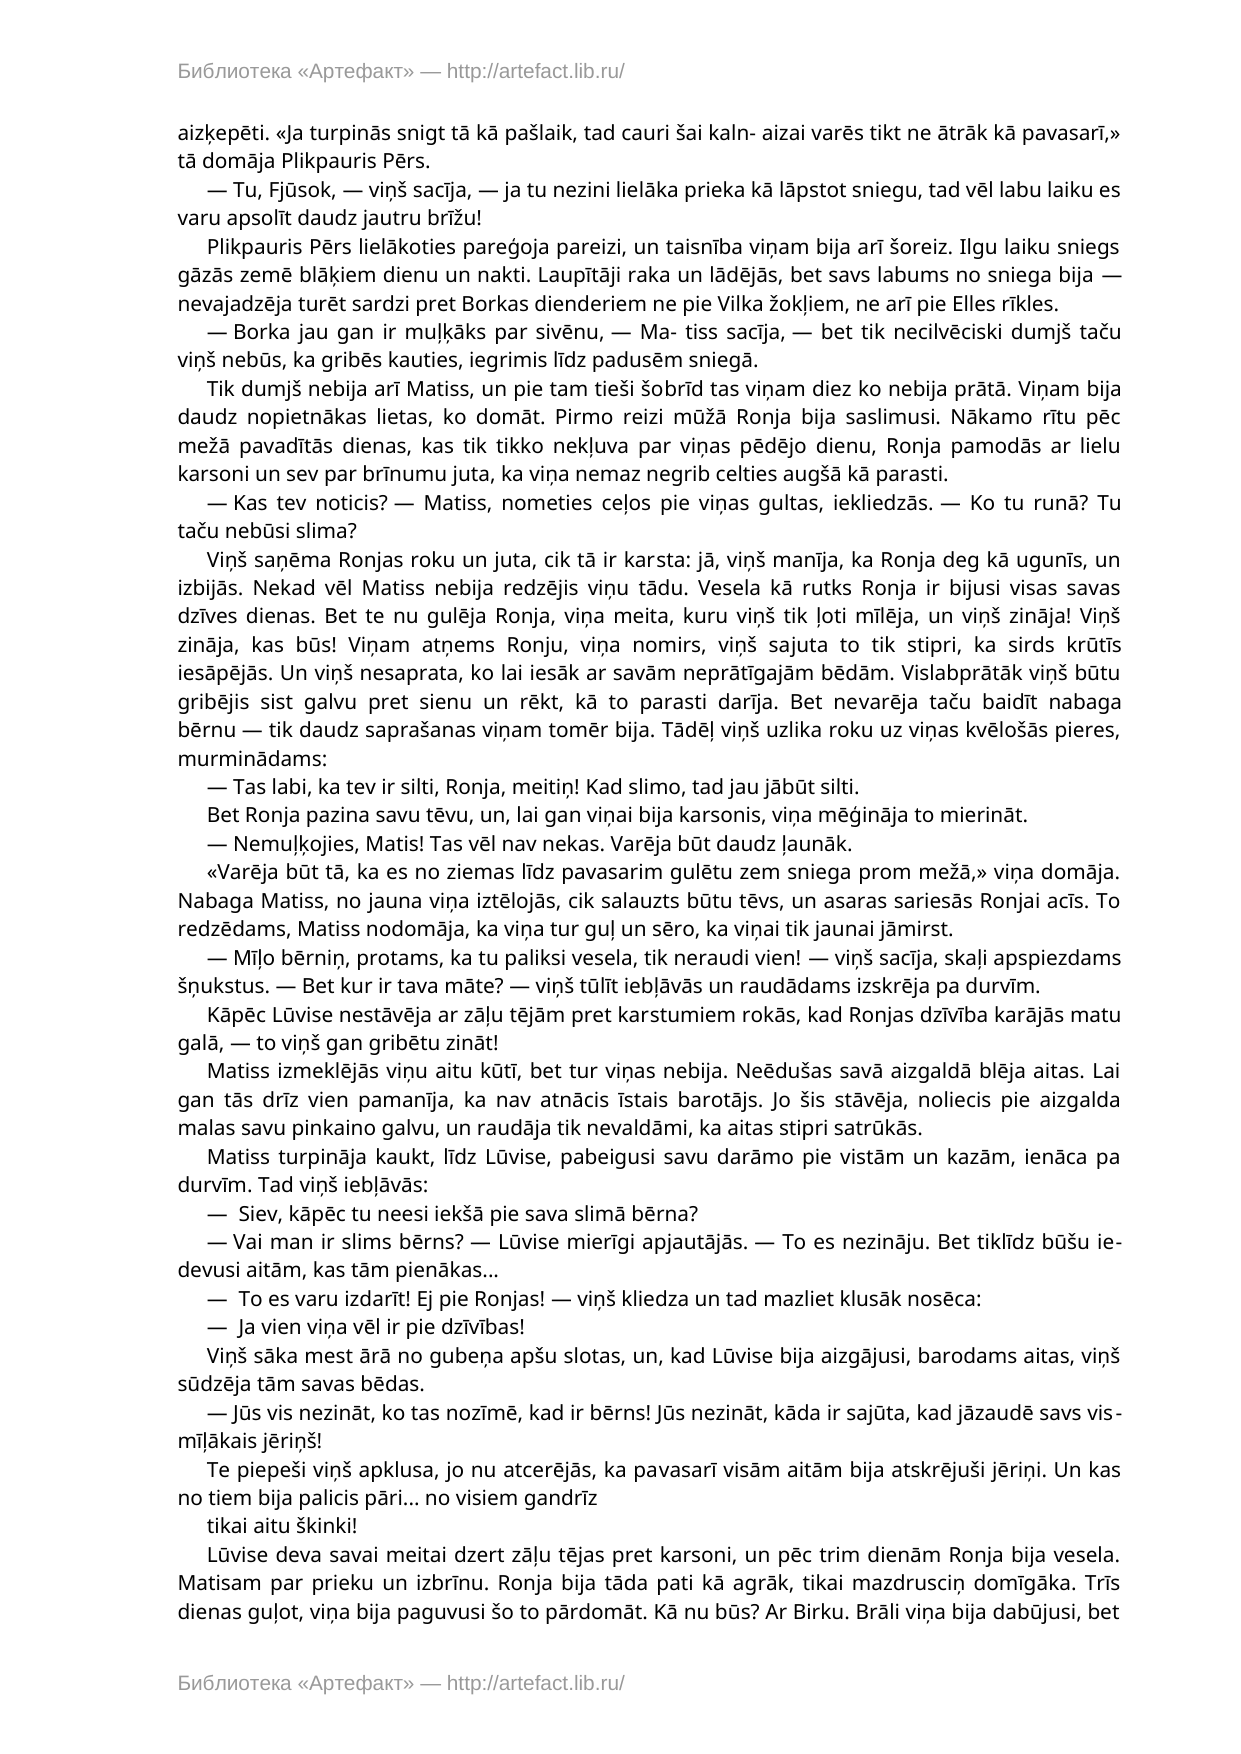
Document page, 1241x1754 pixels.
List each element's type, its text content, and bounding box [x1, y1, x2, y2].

text Viņš saņēma Ronjas roku un juta, cik tā ir karsta: jā, viņš manīja, ka Ronja deg kā ugunīs, un izbijās. Nekad vēl Matiss nebija redzējis viņu tādu. Vesela kā rutks Ronja ir bijusi visas savas dzīves dienas. Bet te nu gulēja Ronja, viņa meita, kuru viņš tik ļoti mīlēja, un viņš zināja! Viņš zināja, kas būs! Viņam atņems Ronju, viņa nomirs, viņš sajuta to tik stipri, ka sirds krūtīs iesāpējās. Un viņš nesaprata, ko lai iesāk ar savām neprātīgajām bēdām. Vislabprātāk viņš būtu gribējis sist galvu pret sienu un rēkt, kā to parasti darīja. Bet nevarēja taču baidīt nabaga bērnu — tik daudz saprašanas viņam tomēr bija. Tādēļ viņš uzlika roku uz viņas kvēlošās pieres, murminādams: [177, 545, 1122, 772]
text — Borka jau gan ir muļķāks par sivēnu, — Ma- tiss sacīja, — bet tik necilvēciski dumjš taču viņš nebūs, ka gribēs kauties, iegrimis līdz padusēm sniegā. [177, 317, 1122, 374]
text — Tas labi, ka tev ir silti, Ronja, meitiņ! Kad slimo, tad jau jābūt silti. [177, 772, 1122, 801]
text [177, 118, 1122, 175]
text «Varēja būt tā, ka es no ziemas līdz pavasarim gulētu zem sniega prom mežā,» viņa domāja. Nabaga Matiss, no jauna viņa iztēlojās, cik salauzts būtu tēvs, un asaras sariesās Ronjai acīs. To redzēdams, Matiss nodomāja, ka viņa tur guļ un sēro, ka viņai tik jaunai jāmirst. [177, 857, 1122, 943]
text Kāpēc Lūvise nestāvēja ar zāļu tējām pret karstumiem rokās, kad Ronjas dzīvība karājās matu galā, — to viņš gan gribētu zināt! [177, 1000, 1122, 1057]
text Te piepeši viņš apklusa, jo nu atcerējās, ka pavasarī visām aitām bija atskrējuši jēriņi. Un kas no tiem bija palicis pāri... no visiem gandrīz [177, 1455, 1122, 1512]
text Bet Ronja pazina savu tēvu, un, lai gan viņai bija karsonis, viņa mēģināja to mierināt. [177, 801, 1122, 829]
text Matiss izmeklējās viņu aitu kūtī, bet tur viņas nebija. Neēdušas savā aizgaldā blēja aitas. Lai gan tās drīz vien pamanīja, ka nav atnācis īstais barotājs. Jo šis stāvēja, noliecis pie aizgalda malas savu pinkaino galvu, un raudāja tik nevaldāmi, ka aitas stipri satrūkās. [177, 1057, 1122, 1142]
text — Mīļo bērniņ, protams, ka tu paliksi vesela, tik neraudi vien! — viņš sacīja, skaļi apspiezdams šņukstus. — Bet kur ir tava māte? — viņš tūlīt iebļāvās un raudādams izskrēja pa durvīm. [177, 943, 1122, 1000]
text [177, 1540, 1122, 1625]
text Tik dumjš nebija arī Matiss, un pie tam tieši šobrīd tas viņam diez ko nebija prātā. Viņam bija daudz nopietnākas lietas, ko domāt. Pirmo reizi mūžā Ronja bija saslimusi. Nākamo rītu pēc mežā pavadītās dienas, kas tik tikko nekļuva par viņas pēdējo dienu, Ronja pamodās ar lielu karsoni un sev par brīnumu juta, ka viņa nemaz negrib celties augšā kā parasti. [177, 374, 1122, 488]
text Matiss turpināja kaukt, līdz Lūvise, pabeigusi savu darāmo pie vistām un kazām, ienāca pa durvīm. Tad viņš iebļāvās: [177, 1142, 1122, 1199]
text — Vai man ir slims bērns? — Lūvise mierīgi apjautājās. — To es nezināju. Bet tiklīdz būšu iedevusi aitām, kas tām pienākas... [177, 1227, 1122, 1284]
text — Ja vien viņa vēl ir pie dzīvības! [177, 1312, 1122, 1341]
text — Tu, Fjūsok, — viņš sacīja, — ja tu nezini lielāka prieka kā lāpstot sniegu, tad vēl labu laiku es varu apsolīt daudz jautru brīžu! [177, 175, 1122, 232]
text — Kas tev noticis? — Matiss, nometies ceļos pie viņas gultas, iekliedzās. — Ko tu runā? Tu taču nebūsi slima? [177, 488, 1122, 545]
text — Siev, kāpēc tu neesi iekšā pie sava slimā bērna? [177, 1199, 1122, 1227]
text — To es varu izdarīt! Ej pie Ronjas! — viņš kliedza un tad mazliet klusāk nosēca: [177, 1284, 1122, 1312]
text — Jūs vis nezināt, ko tas nozīmē, kad ir bērns! Jūs nezināt, kāda ir sajūta, kad jāzaudē savs vismīļākais jēriņš! [177, 1398, 1122, 1455]
text Plikpauris Pērs lielākoties pareģoja pareizi, un taisnība viņam bija arī šoreiz. Ilgu laiku sniegs gāzās zemē blāķiem dienu un nakti. Laupītāji raka un lādējās, bet savs labums no sniega bija — nevajadzēja turēt sardzi pret Borkas dienderiem ne pie Vilka žokļiem, ne arī pie Elles rīkles. [177, 232, 1122, 317]
text Viņš sāka mest ārā no gubeņa apšu slotas, un, kad Lūvise bija aizgājusi, barodams aitas, viņš sūdzēja tām savas bēdas. [177, 1341, 1122, 1398]
text — Nemuļķojies, Matis! Tas vēl nav nekas. Varēja būt daudz ļaunāk. [177, 829, 1122, 857]
text tikai aitu škinki! [177, 1512, 1122, 1540]
